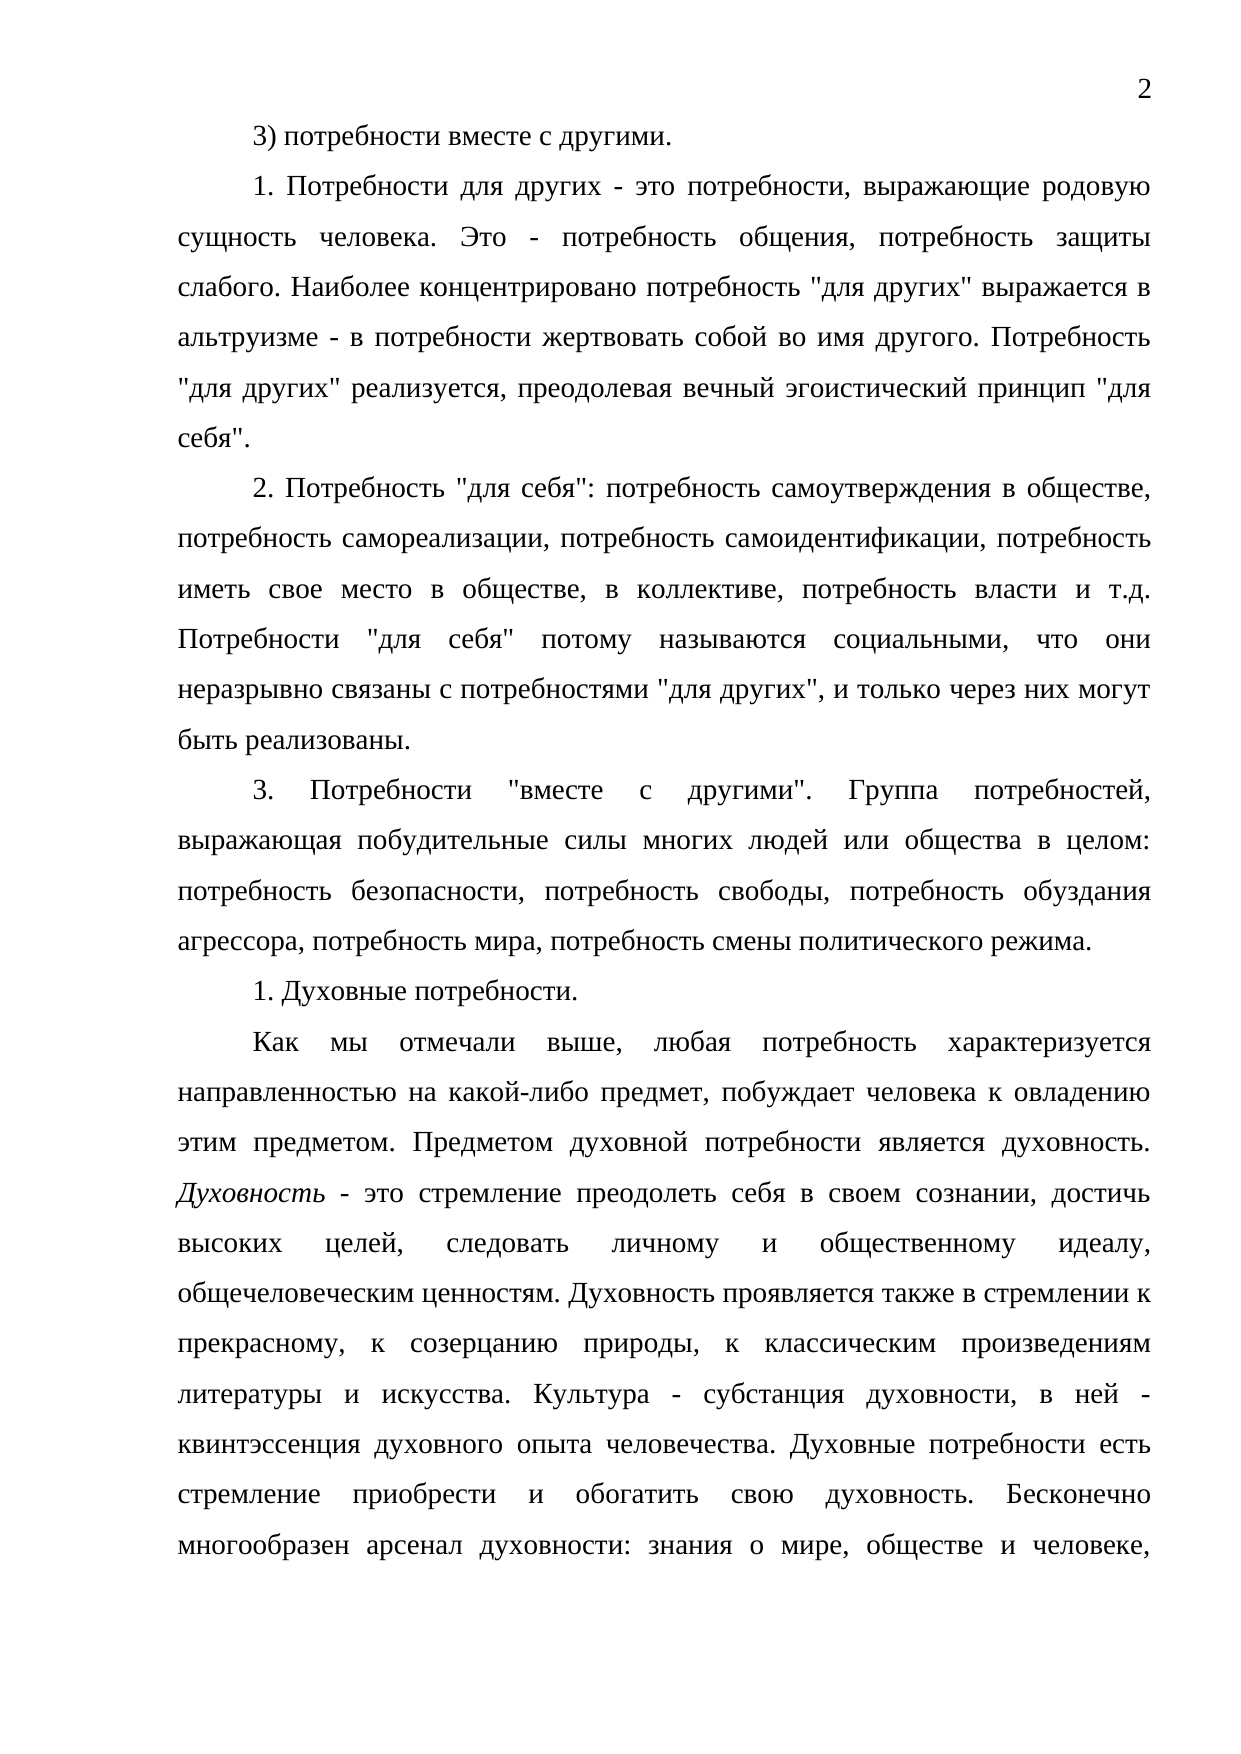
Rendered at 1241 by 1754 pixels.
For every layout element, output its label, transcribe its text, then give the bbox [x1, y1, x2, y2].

text 1. Духовные потребности. [177, 973, 1152, 1007]
text 2. Потребность "для себя": потребность самоутверждения в обществе, потребность самореализации, потребность самоидентификации, потребность иметь свое место в обществе, в коллективе, потребность власти и т.д. Потребности "для себя" потому называются социальными, что они неразрывно связаны с потребностями "для других", и только через них могут быть реализованы. [177, 470, 1152, 755]
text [177, 1024, 1152, 1560]
text 3. Потребности "вместе с другими". Группа потребностей, выражающая побудительные силы многих людей или общества в целом: потребность безопасности, потребность свободы, потребность обуздания агрессора, потребность мира, потребность смены политического режима. [177, 772, 1152, 957]
text 3) потребности вместе с другими. [177, 118, 1152, 152]
text 1. Потребности для других - это потребности, выражающие родовую сущность человека. Это - потребность общения, потребность защиты слабого. Наиболее концентрировано потребность "для других" выражается в альтруизме - в потребности жертвовать собой во имя другого. Потребность "для других" реализуется, преодолевая вечный эгоистический принцип "для себя". [177, 168, 1152, 453]
